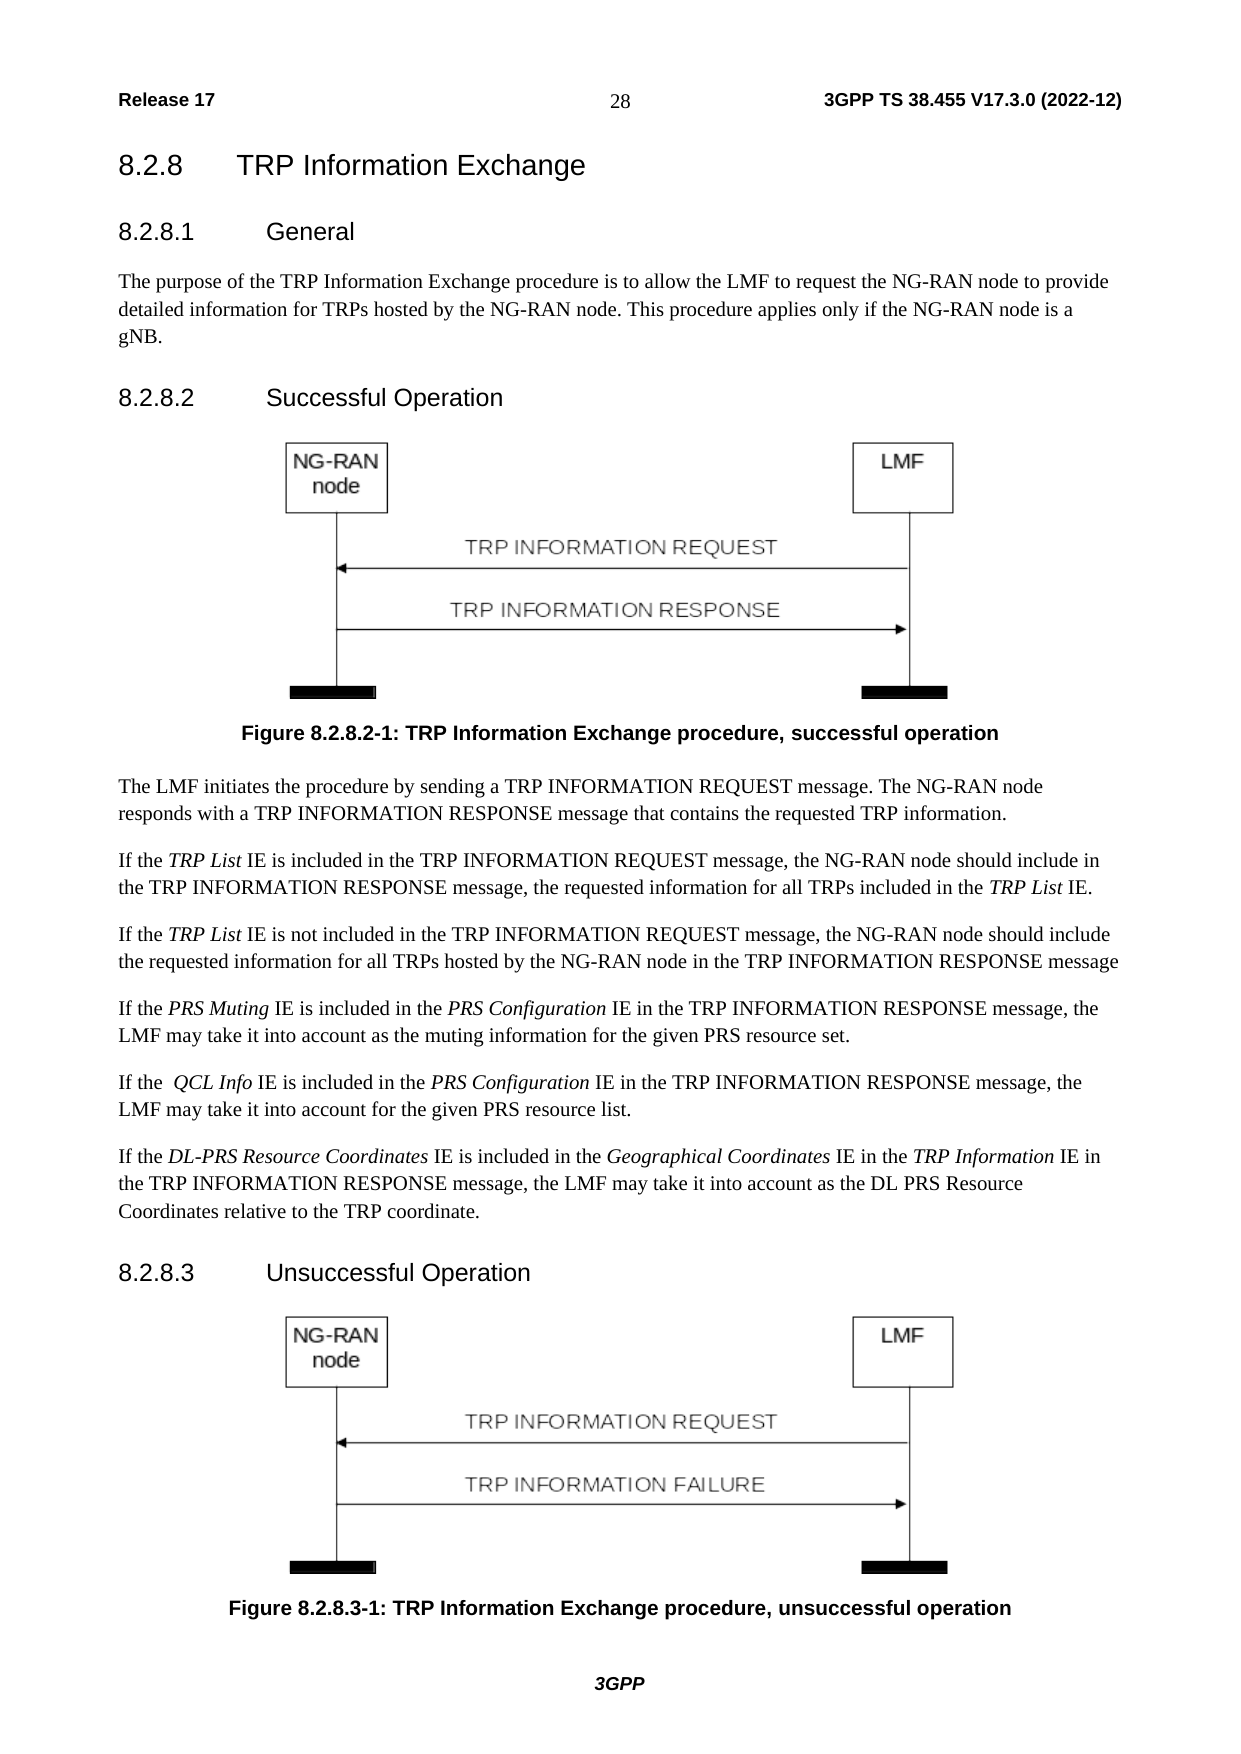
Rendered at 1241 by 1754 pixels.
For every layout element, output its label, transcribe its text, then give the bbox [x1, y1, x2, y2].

subtitle 8.2.8.2 Successful Operation [118, 383, 1122, 412]
text If the TRP List IE is not included in the TRP INFORMATION REQUEST message, the NG-RAN node should include the requested information for all TRPs hosted by the NG-RAN node in the TRP INFORMATION RESPONSE message [118, 922, 1122, 973]
text If the DL-PRS Resource Coordinates IE is included in the Geographical Coordinates IE in the TRP Information IE in the TRP INFORMATION RESPONSE message, the LMF may take it into account as the DL PRS Resource Coordinates relative to the TRP coordinate. [118, 1143, 1122, 1223]
subtitle 8.2.8.1 General [118, 217, 1122, 246]
text Figure 8.2.8.3-1: TRP Information Exchange procedure, unsuccessful operation [118, 1596, 1122, 1620]
text If the PRS Muting IE is included in the PRS Configuration IE in the TRP INFORMATION RESPONSE message, the LMF may take it into account as the muting information for the given PRS resource set. [118, 996, 1122, 1047]
text Figure 8.2.8.2-1: TRP Information Exchange procedure, successful operation [118, 721, 1122, 745]
text If the TRP List IE is included in the TRP INFORMATION REQUEST message, the NG-RAN node should include in the TRP INFORMATION RESPONSE message, the requested information for all TRPs included in the TRP List IE. [118, 848, 1122, 899]
text The purpose of the TRP Information Exchange procedure is to allow the LMF to request the NG-RAN node to provide detailed information for TRPs hosted by the NG-RAN node. This procedure applies only if the NG-RAN node is a gNB. [118, 269, 1122, 348]
text If the QCL Info IE is included in the PRS Configuration IE in the TRP INFORMATION RESPONSE message, the LMF may take it into account for the given PRS resource list. [118, 1069, 1122, 1121]
text The LMF initiates the procedure by sending a TRP INFORMATION REQUEST message. The NG-RAN node responds with a TRP INFORMATION RESPONSE message that contains the requested TRP information. [118, 774, 1122, 825]
subtitle 8.2.8 TRP Information Exchange [118, 147, 1122, 181]
subtitle 8.2.8.3 Unsuccessful Operation [118, 1258, 1122, 1286]
